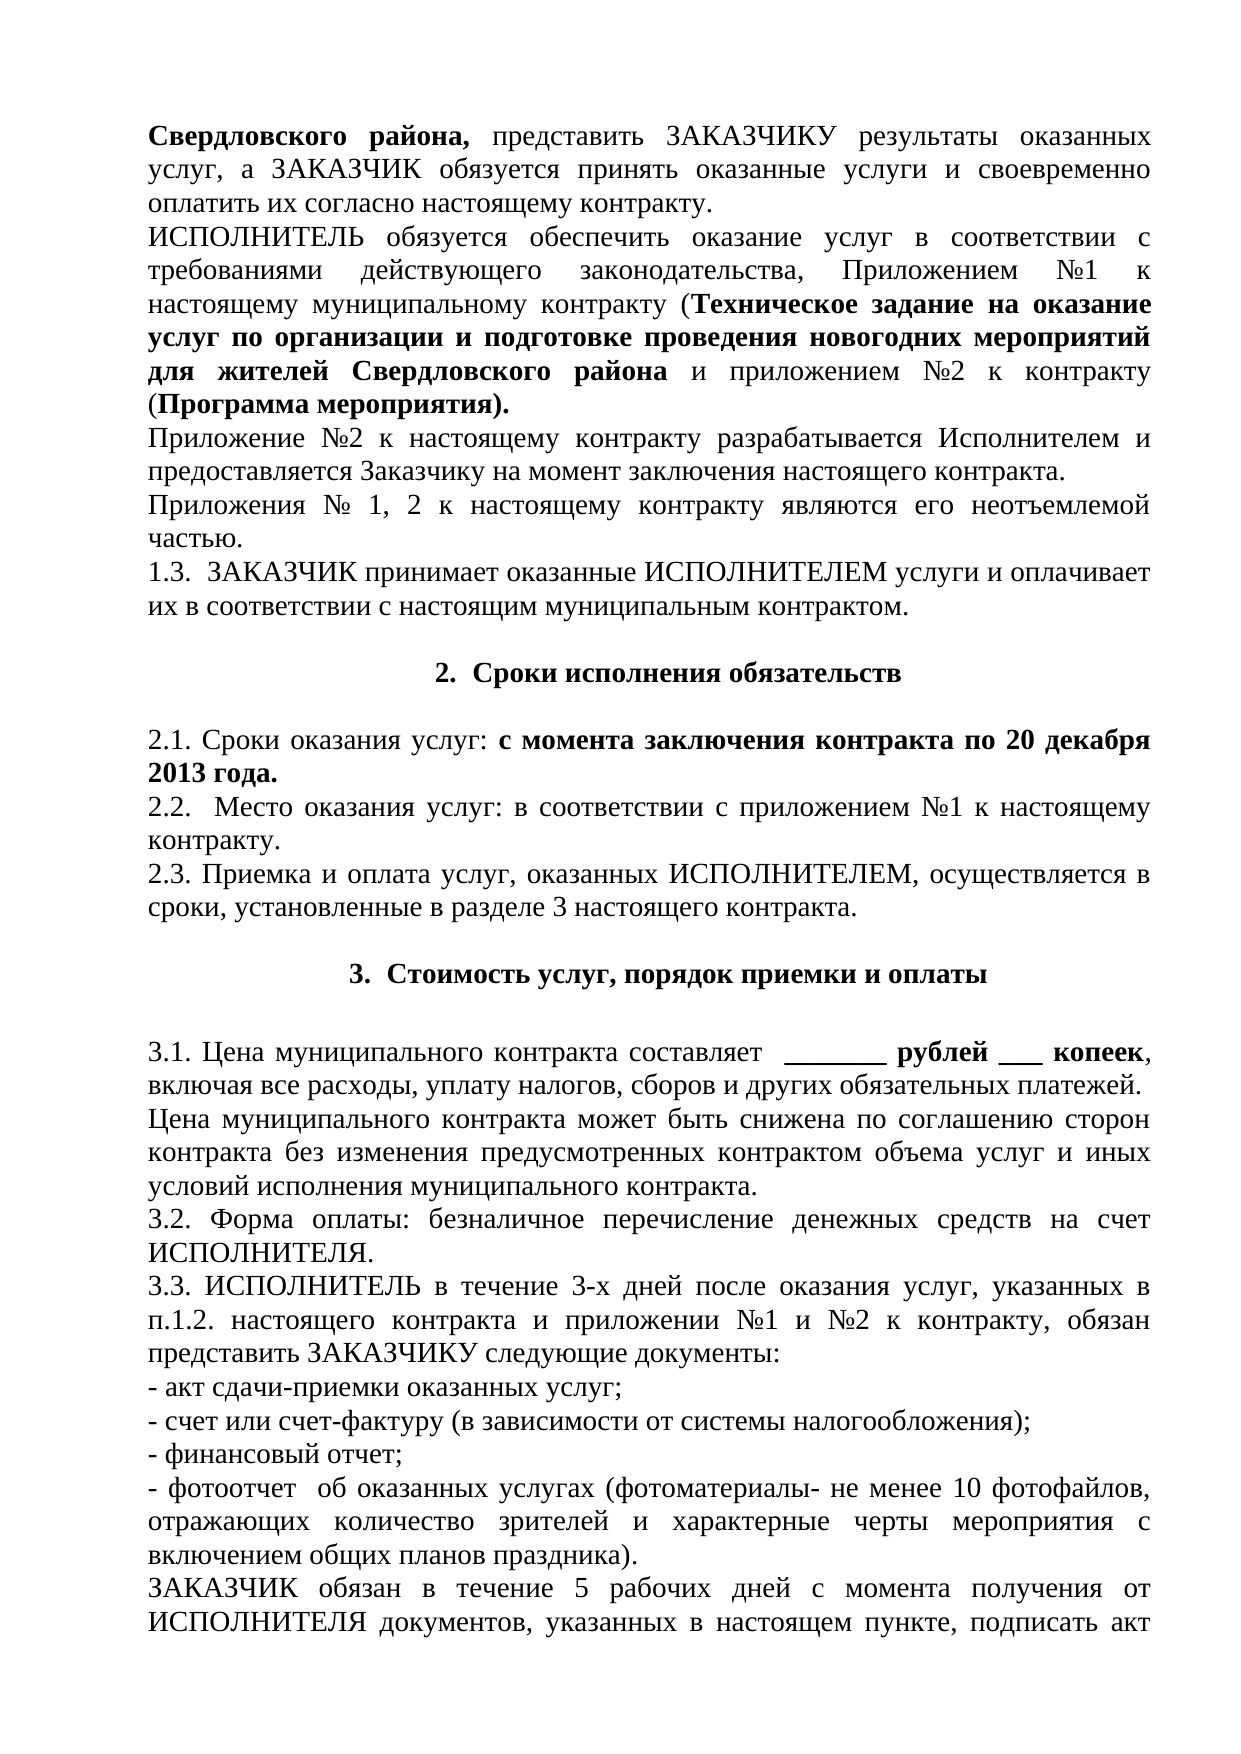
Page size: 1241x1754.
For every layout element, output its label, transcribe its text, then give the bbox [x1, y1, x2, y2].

text - финансовый отчет; [148, 1436, 1152, 1470]
text Цена муниципального контракта может быть снижена по соглашению сторон контракта без изменения предусмотренных контрактом объема услуг и иных условий исполнения муниципального контракта. [148, 1101, 1152, 1201]
text 2.2. Место оказания услуг: в соответствии с приложением №1 к настоящему контракту. [148, 789, 1152, 856]
text 3.3. ИСПОЛНИТЕЛЬ в течение 3-х дней после оказания услуг, указанных в п.1.2. настоящего контракта и приложении №1 и №2 к контракту, обязан представить ЗАКАЗЧИКУ следующие документы: [148, 1268, 1152, 1369]
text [148, 118, 1152, 219]
list 2.3. Приемка и оплата услуг, оказанных ИСПОЛНИТЕЛЕМ, осуществляется в сроки, установленные в разделе 3 настоящего контракта. [148, 856, 1152, 923]
text 2.1. Сроки оказания услуг: с момента заключения контракта по 20 декабря 2013 года. [148, 722, 1152, 789]
list Сроки исполнения обязательств [185, 655, 1152, 688]
text 3.2. Форма оплаты: безналичное перечисление денежных средств на счет ИСПОЛНИТЕЛЯ. [148, 1201, 1152, 1268]
text - акт сдачи-приемки оказанных услуг; [148, 1369, 1152, 1403]
text - счет или счет-фактуру (в зависимости от системы налогообложения); [148, 1403, 1152, 1436]
text ИСПОЛНИТЕЛЬ обязуется обеспечить оказание услуг в соответствии с требованиями действующего законодательства, Приложением №1 к настоящему муниципальному контракту (Техническое задание на оказание услуг по организации и подготовке проведения новогодних мероприятий для жителей Свердловского района и приложением №2 к контракту (Программа мероприятия). [148, 219, 1152, 420]
list Стоимость услуг, порядок приемки и оплаты [185, 957, 1152, 990]
list ЗАКАЗЧИК принимает оказанные ИСПОЛНИТЕЛЕМ услуги и оплачивает их в соответствии с настоящим муниципальным контрактом. [148, 554, 1152, 621]
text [148, 1570, 1152, 1637]
text Приложения № 1, 2 к настоящему контракту являются его неотъемлемой частью. [148, 487, 1152, 554]
text Приложение №2 к настоящему контракту разрабатывается Исполнителем и предоставляется Заказчику на момент заключения настоящего контракта. [148, 420, 1152, 487]
text 3.1. Цена муниципального контракта составляет _______ рублей ___ копеек, включая все расходы, уплату налогов, сборов и других обязательных платежей. [148, 1034, 1152, 1101]
text - фотоотчет об оказанных услугах (фотоматериалы- не менее 10 фотофайлов, отражающих количество зрителей и характерные черты мероприятия с включением общих планов праздника). [148, 1470, 1152, 1570]
